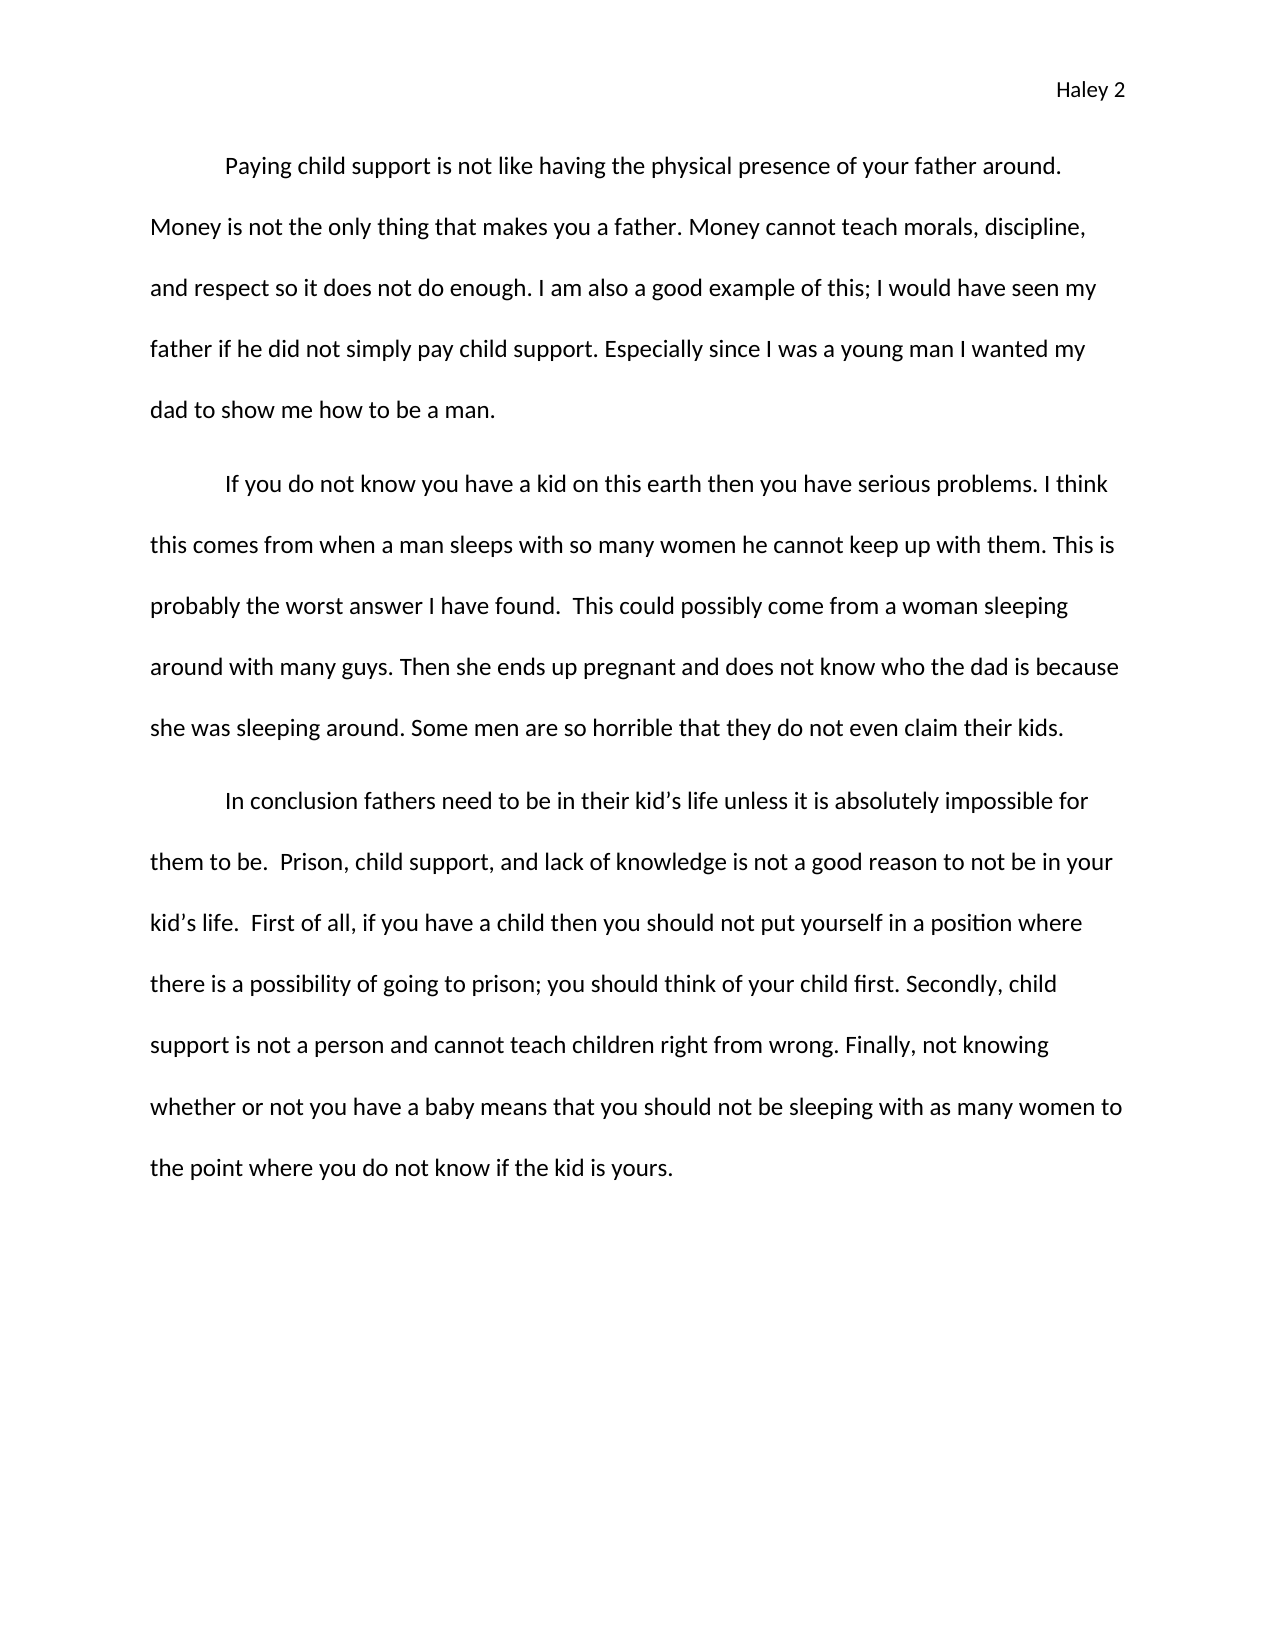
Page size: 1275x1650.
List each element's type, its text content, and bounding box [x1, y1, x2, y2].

text In conclusion fathers need to be in their kid’s life unless it is absolutely impossible for them to be. Prison, child support, and lack of knowledge is not a good reason to not be in your kid’s life. First of all, if you have a child then you should not put yourself in a position where there is a possibility of going to prison; you should think of your child first. Secondly, child support is not a person and cannot teach children right from wrong. Finally, not knowing whether or not you have a baby means that you should not be sleeping with as many women to the point where you do not know if the kid is yours. [150, 785, 1125, 1182]
text If you do not know you have a kid on this earth then you have serious problems. I think this comes from when a man sleeps with so many women he cannot keep up with them. This is probably the worst answer I have found. This could possibly come from a woman sleeping around with many guys. Then she ends up pregnant and does not know who the dad is because she was sleeping around. Some men are so horrible that they do not even claim their kids. [150, 468, 1125, 742]
text Paying child support is not like having the physical presence of your father around. Money is not the only thing that makes you a father. Money cannot teach morals, discipline, and respect so it does not do enough. I am also a good example of this; I would have seen my father if he did not simply pay child support. Especially since I was a young man I wanted my dad to show me how to be a man. [150, 150, 1125, 425]
